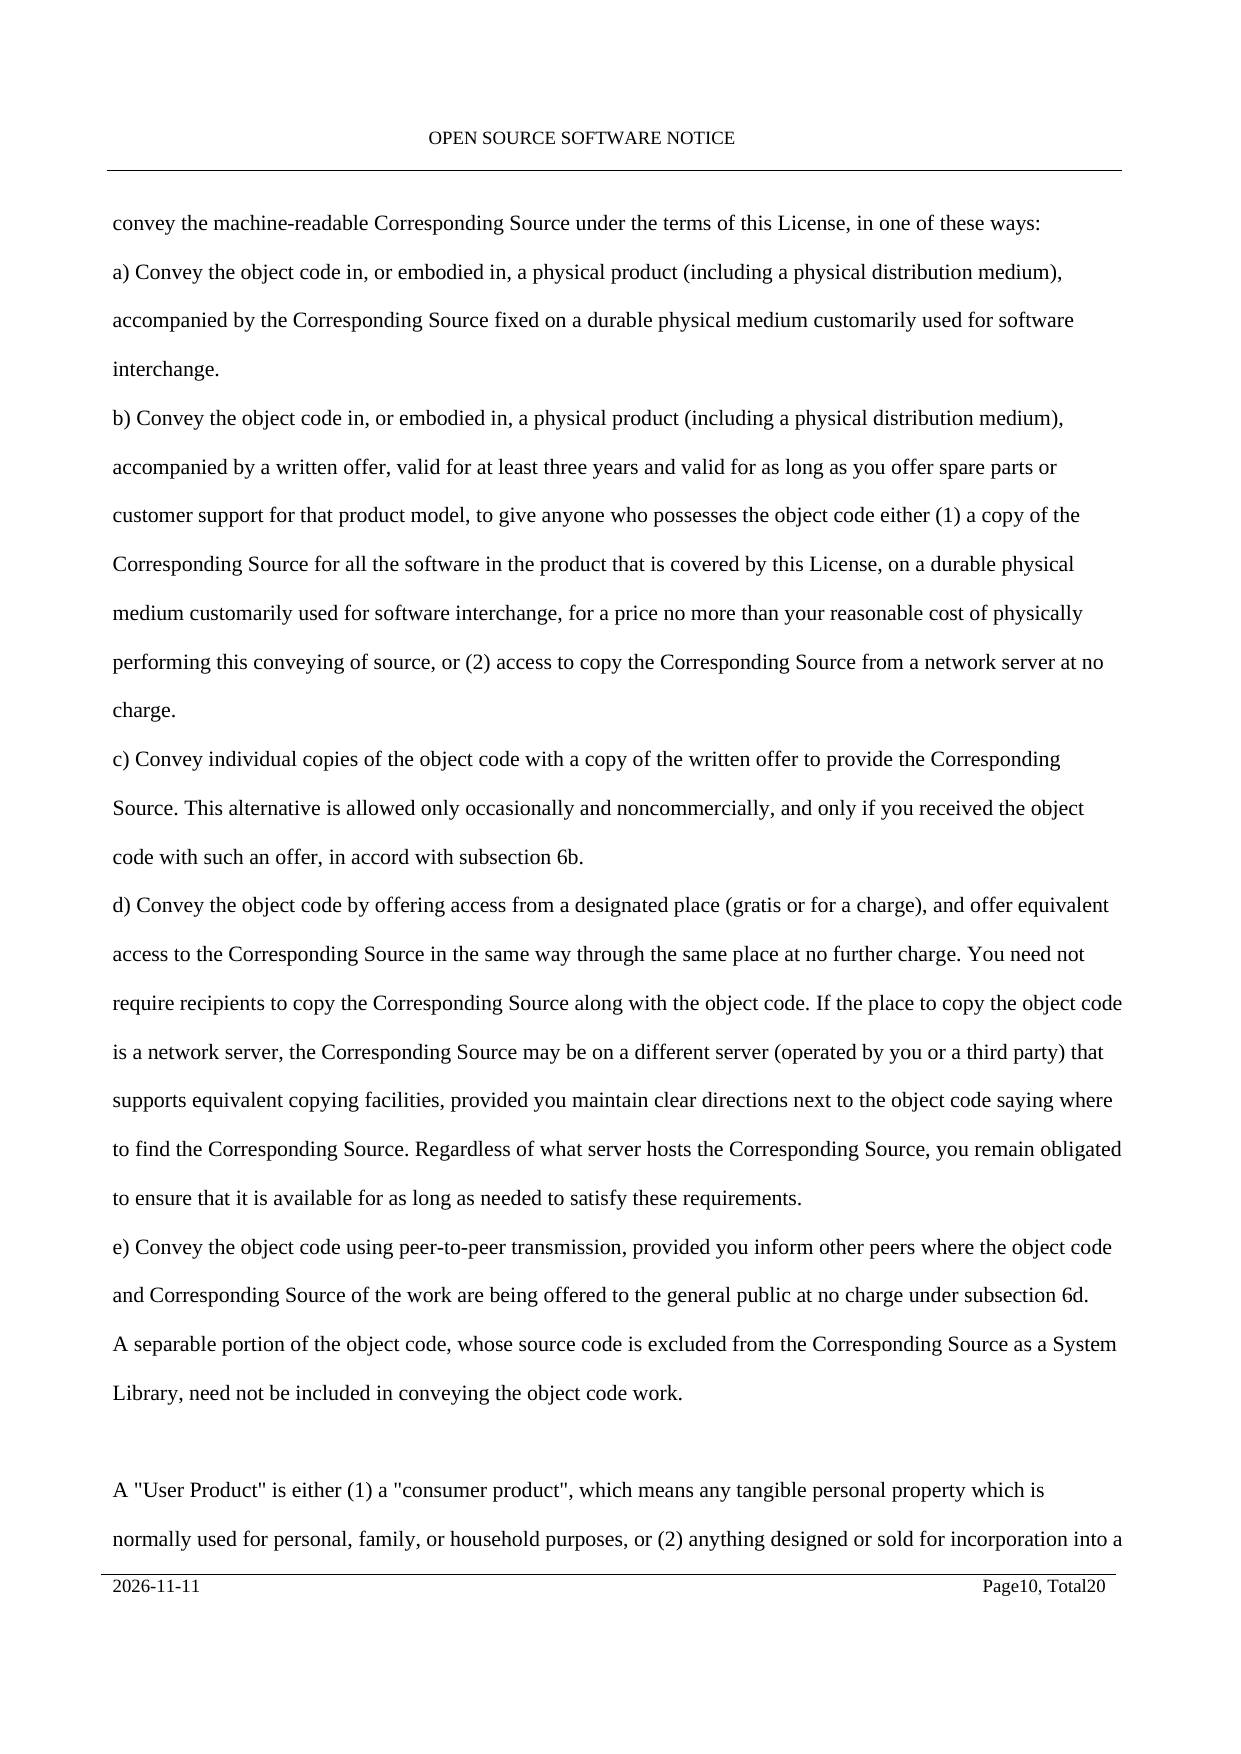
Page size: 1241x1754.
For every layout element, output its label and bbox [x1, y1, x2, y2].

text [112, 206, 1128, 1555]
